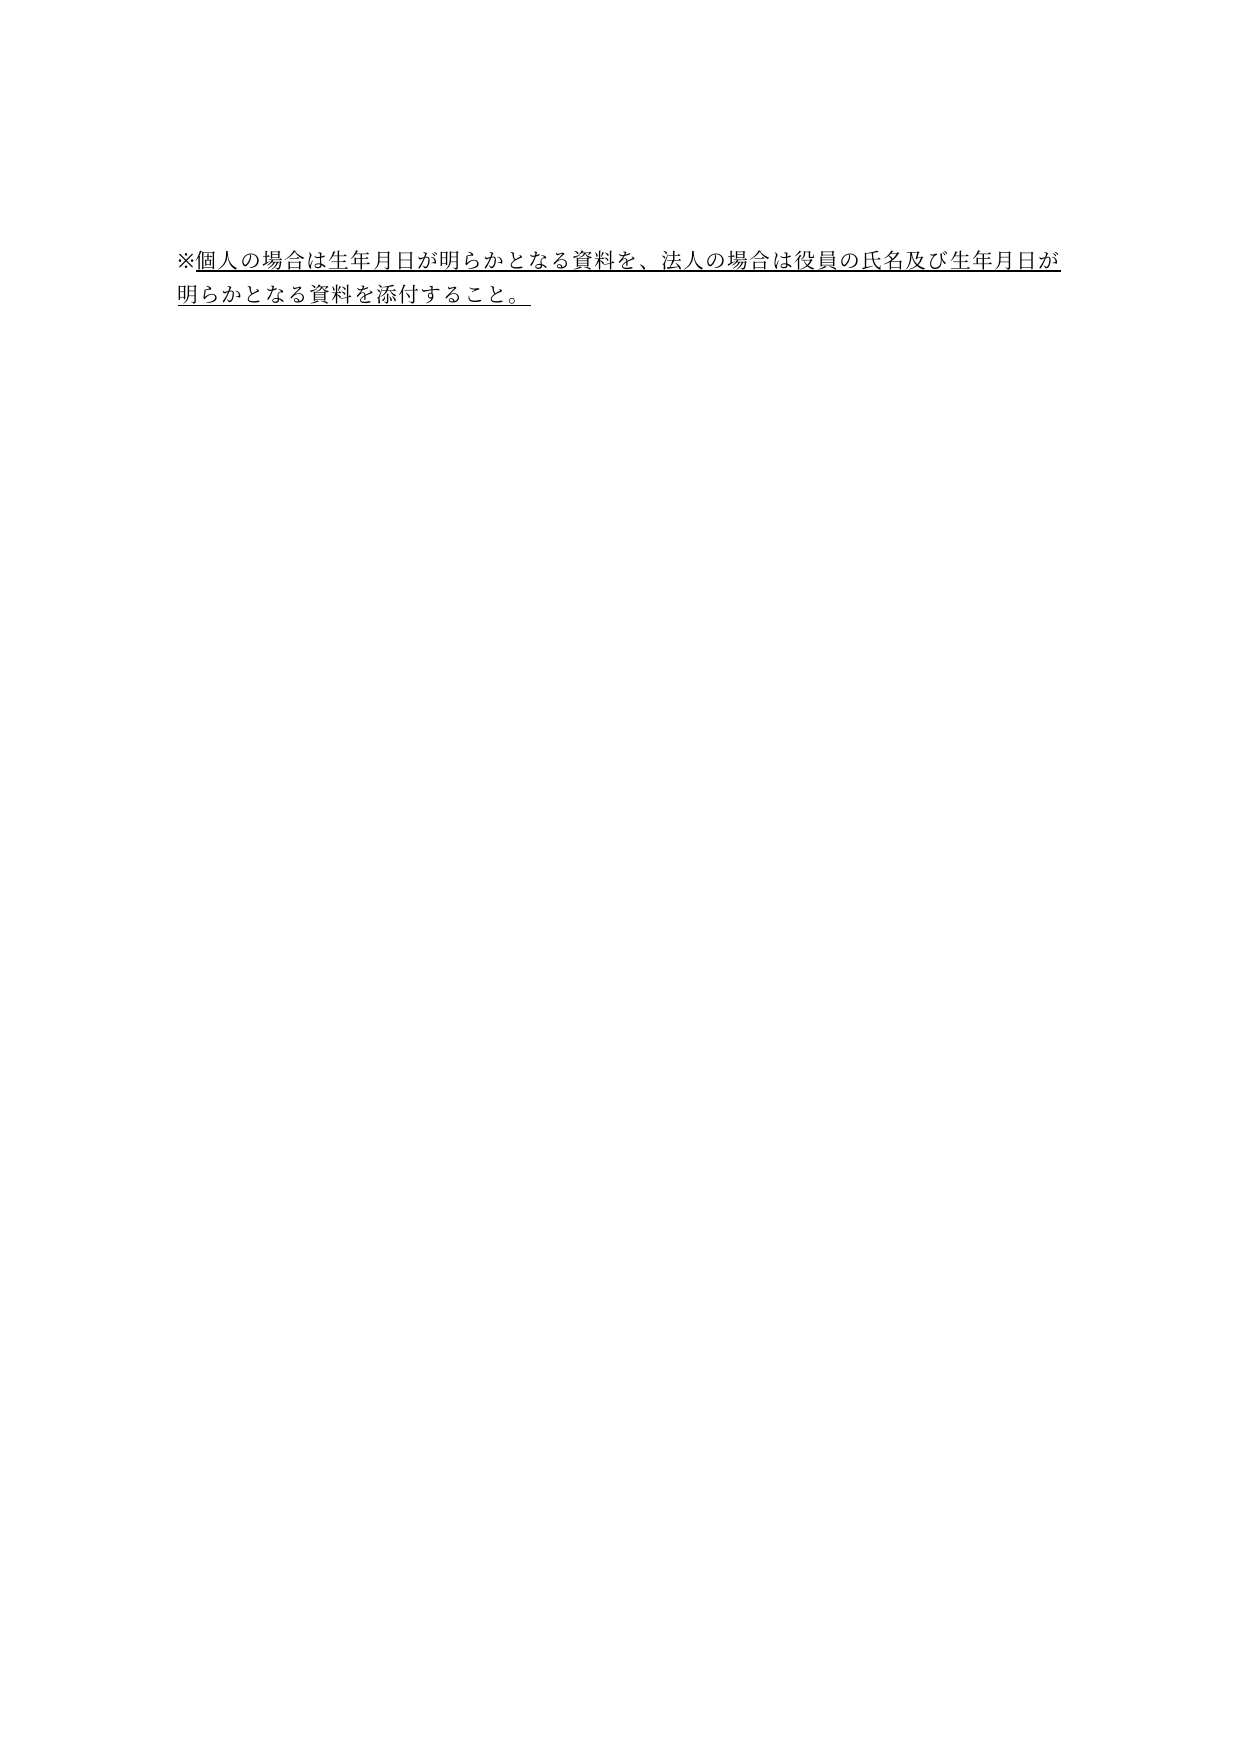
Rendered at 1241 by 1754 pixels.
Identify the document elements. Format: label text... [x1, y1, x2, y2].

text ※個人の場合は生年月日が明らかとなる資料を、法人の場合は役員の氏名及び生年月日が明らかとなる資料を添付すること。 [177, 243, 1063, 311]
